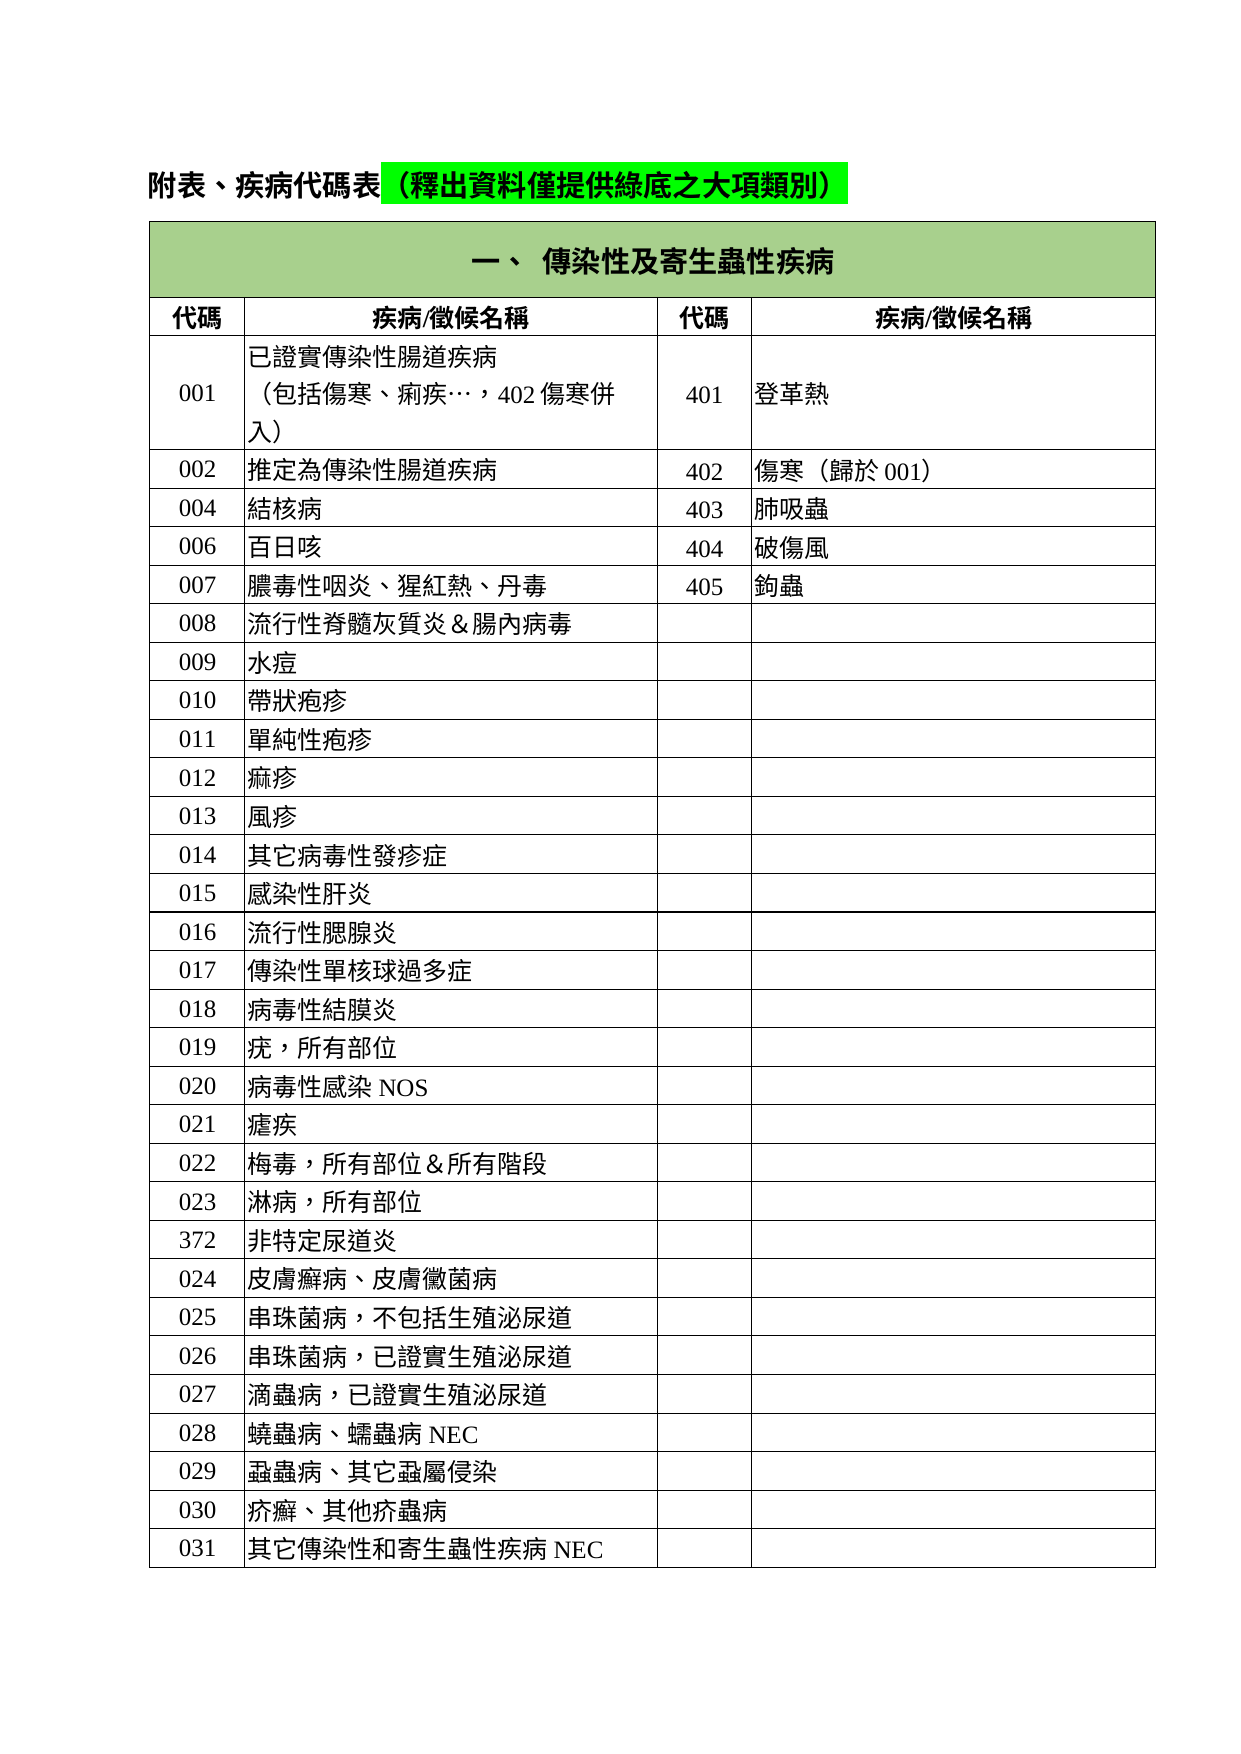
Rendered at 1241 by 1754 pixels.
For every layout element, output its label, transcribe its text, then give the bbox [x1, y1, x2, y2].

table_cell 其它傳染性和寄生蟲性疾病 NEC [245, 1529, 657, 1567]
table_cell [658, 1144, 751, 1181]
table_cell 蝨蟲病、其它蝨屬侵染 [245, 1452, 657, 1489]
table_cell 018 [150, 990, 244, 1027]
table_cell [752, 1529, 1155, 1567]
table_cell [752, 1452, 1155, 1489]
table_cell 結核病 [245, 489, 657, 526]
table_cell 402 [658, 450, 751, 487]
table_cell 004 [150, 489, 244, 526]
table_cell 001 [150, 336, 244, 449]
table_cell [658, 1452, 751, 1489]
table_cell 串珠菌病，不包括生殖泌尿道 [245, 1298, 657, 1335]
table_cell 單純性疱疹 [245, 720, 657, 757]
table_cell 023 [150, 1182, 244, 1220]
table_cell 感染性肝炎 [245, 874, 657, 911]
table_cell [658, 835, 751, 873]
table_cell [658, 681, 751, 719]
table_cell 013 [150, 797, 244, 834]
table_cell [752, 1182, 1155, 1220]
table_cell 疾病/徵候名稱 [752, 298, 1155, 335]
table_cell 其它病毒性發疹症 [245, 835, 657, 873]
table_cell 021 [150, 1105, 244, 1143]
table_cell 痲疹 [245, 758, 657, 796]
table_cell 011 [150, 720, 244, 757]
table_cell 膿毒性咽炎、猩紅熱、丹毒 [245, 566, 657, 603]
table_cell 017 [150, 951, 244, 988]
table_cell [658, 797, 751, 834]
table_cell 傳染性單核球過多症 [245, 951, 657, 988]
table_cell [752, 951, 1155, 988]
table_cell 帶狀疱疹 [245, 681, 657, 719]
table_cell [752, 1414, 1155, 1451]
table_cell 推定為傳染性腸道疾病 [245, 450, 657, 487]
table_cell [752, 1144, 1155, 1181]
table_cell 代碼 [150, 298, 244, 335]
table_cell 已證實傳染性腸道疾病 （包括傷寒、痢疾…，402傷寒併入） [245, 336, 657, 449]
table_cell [752, 1067, 1155, 1104]
table_cell [752, 1028, 1155, 1066]
table_cell 026 [150, 1336, 244, 1374]
table_cell 372 [150, 1221, 244, 1258]
table_cell 傷寒（歸於001） [752, 450, 1155, 487]
table_cell 瘧疾 [245, 1105, 657, 1143]
table_cell 水痘 [245, 643, 657, 680]
table_cell [658, 758, 751, 796]
table_cell 019 [150, 1028, 244, 1066]
table_cell 病毒性結膜炎 [245, 990, 657, 1027]
table_cell [658, 1298, 751, 1335]
table_cell 皮膚癬病、皮膚黴菌病 [245, 1259, 657, 1297]
table_cell [658, 1259, 751, 1297]
table_cell 025 [150, 1298, 244, 1335]
table_cell 009 [150, 643, 244, 680]
table_cell [752, 835, 1155, 873]
table_cell 020 [150, 1067, 244, 1104]
table_cell [658, 1221, 751, 1258]
table_cell 024 [150, 1259, 244, 1297]
table_cell 梅毒，所有部位＆所有階段 [245, 1144, 657, 1181]
table_cell [752, 797, 1155, 834]
table_cell 非特定尿道炎 [245, 1221, 657, 1258]
table_cell 滴蟲病，已證實生殖泌尿道 [245, 1375, 657, 1412]
table_cell 登革熱 [752, 336, 1155, 449]
table_cell [658, 990, 751, 1027]
table_cell [658, 604, 751, 642]
table_cell 016 [150, 913, 244, 950]
table_cell [752, 874, 1155, 911]
table_cell [658, 1182, 751, 1220]
table_cell [658, 1336, 751, 1374]
table_cell 010 [150, 681, 244, 719]
table_cell 風疹 [245, 797, 657, 834]
table_cell [752, 643, 1155, 680]
table_cell [752, 681, 1155, 719]
table_cell 006 [150, 527, 244, 564]
table_cell [658, 913, 751, 950]
table_cell [658, 720, 751, 757]
table_cell 疾病/徵候名稱 [245, 298, 657, 335]
table_cell 029 [150, 1452, 244, 1489]
table_cell 403 [658, 489, 751, 526]
table_cell 代碼 [658, 298, 751, 335]
table_cell [658, 1529, 751, 1567]
table_cell 串珠菌病，已證實生殖泌尿道 [245, 1336, 657, 1374]
table_cell [752, 1298, 1155, 1335]
table_cell 002 [150, 450, 244, 487]
table_cell [658, 1028, 751, 1066]
table_cell 流行性腮腺炎 [245, 913, 657, 950]
table_cell 淋病，所有部位 [245, 1182, 657, 1220]
table_cell 疥癬、其他疥蟲病 [245, 1491, 657, 1528]
table_cell 病毒性感染 NOS [245, 1067, 657, 1104]
table_cell [752, 604, 1155, 642]
table_cell [658, 874, 751, 911]
table_cell [752, 1221, 1155, 1258]
table_cell [658, 1414, 751, 1451]
table_cell [752, 1375, 1155, 1412]
table_cell [658, 1375, 751, 1412]
table_cell [752, 720, 1155, 757]
table_cell 022 [150, 1144, 244, 1181]
table_cell 008 [150, 604, 244, 642]
table_cell 404 [658, 527, 751, 564]
table_cell 030 [150, 1491, 244, 1528]
table_cell [752, 1259, 1155, 1297]
table_cell 百日咳 [245, 527, 657, 564]
table_cell [658, 1491, 751, 1528]
table_cell [658, 1105, 751, 1143]
table_cell 流行性脊髓灰質炎＆腸內病毒 [245, 604, 657, 642]
text 附表、疾病代碼表（釋出資料僅提供綠底之大項類別） [148, 146, 1092, 221]
table_cell 028 [150, 1414, 244, 1451]
table_cell 疣，所有部位 [245, 1028, 657, 1066]
table_cell 014 [150, 835, 244, 873]
table_cell 蟯蟲病、蠕蟲病 NEC [245, 1414, 657, 1451]
table_cell 031 [150, 1529, 244, 1567]
table_cell 破傷風 [752, 527, 1155, 564]
table_cell 015 [150, 874, 244, 911]
table_cell [752, 1336, 1155, 1374]
table_cell 027 [150, 1375, 244, 1412]
table_cell 鉤蟲 [752, 566, 1155, 603]
table_cell [658, 643, 751, 680]
table_cell 401 [658, 336, 751, 449]
table_cell [658, 951, 751, 988]
table_cell [752, 990, 1155, 1027]
table_cell 肺吸蟲 [752, 489, 1155, 526]
table_cell [752, 1491, 1155, 1528]
table_cell 012 [150, 758, 244, 796]
table_cell 405 [658, 566, 751, 603]
table_cell [658, 1067, 751, 1104]
table_cell 007 [150, 566, 244, 603]
table_cell [752, 913, 1155, 950]
table_cell [752, 1105, 1155, 1143]
table_header 一、 傳染性及寄生蟲性疾病 [150, 222, 1155, 297]
table_cell [752, 758, 1155, 796]
